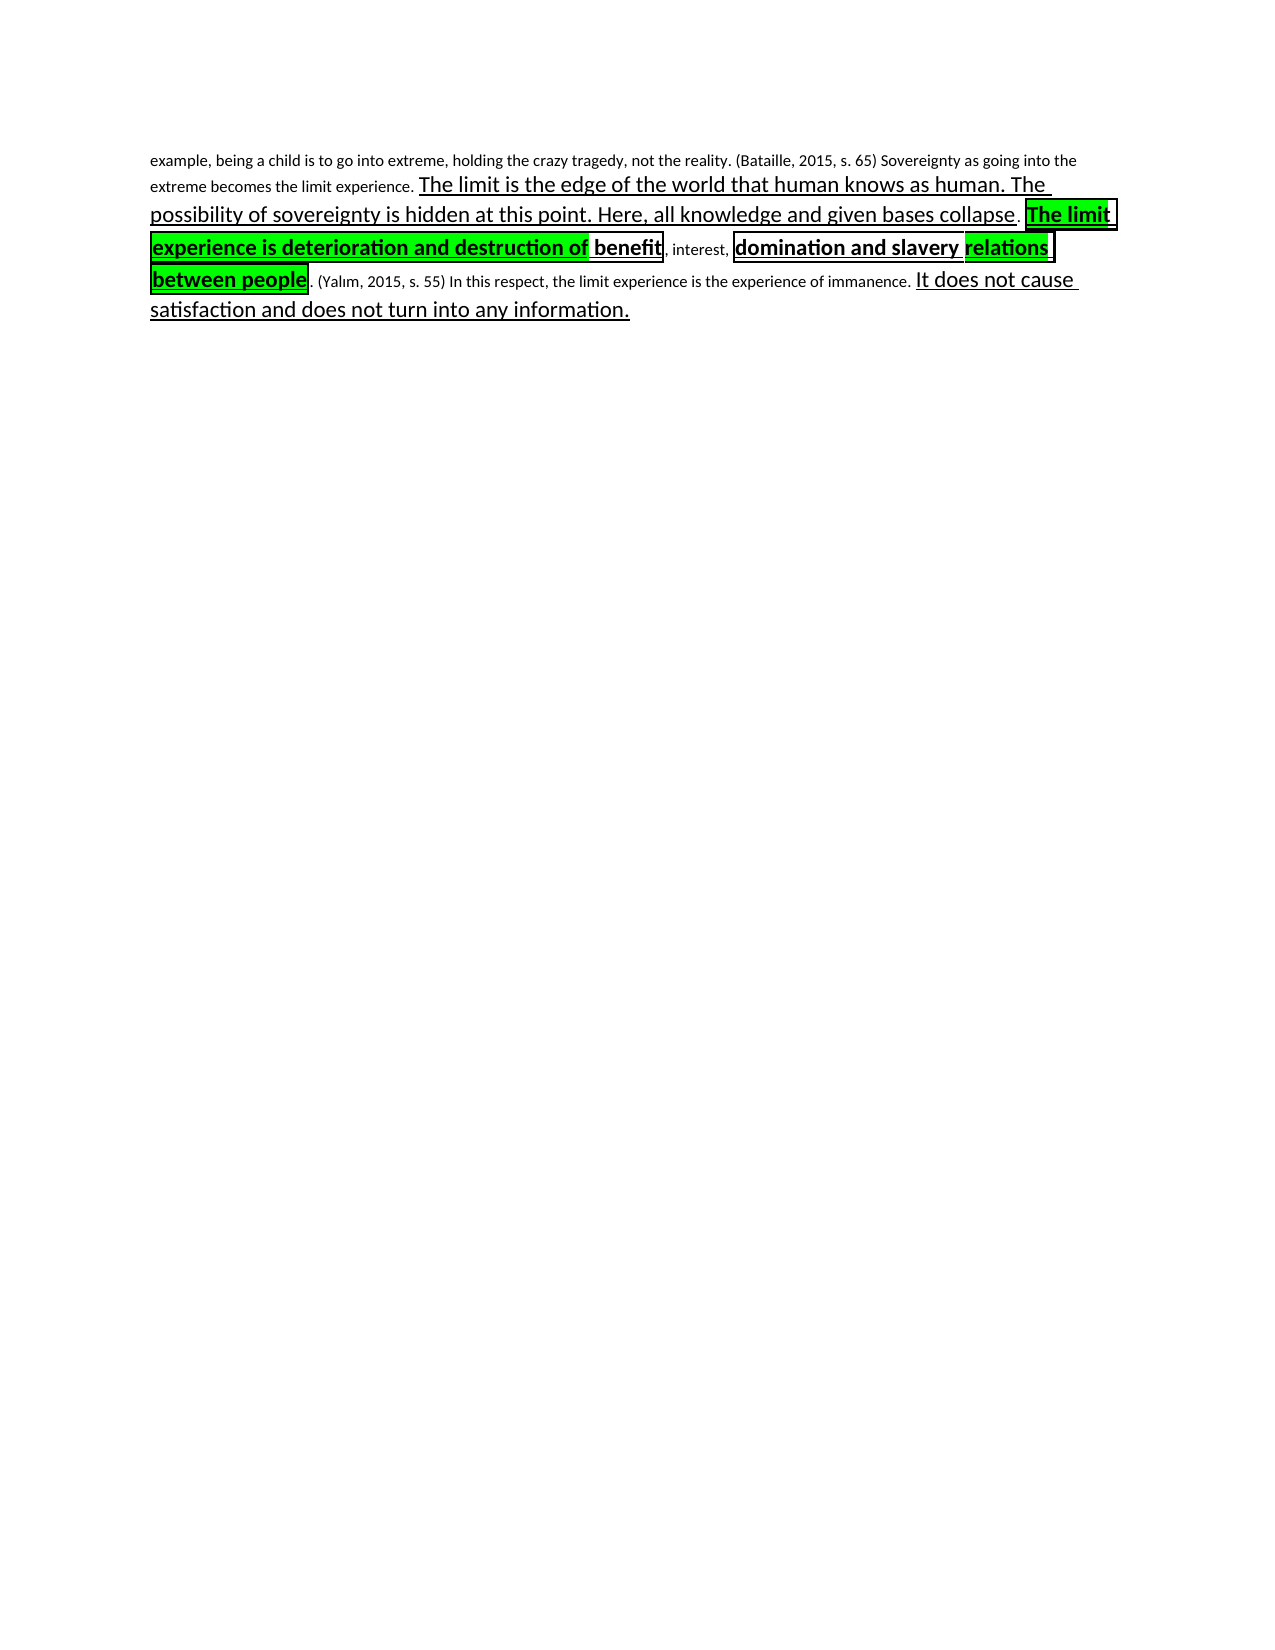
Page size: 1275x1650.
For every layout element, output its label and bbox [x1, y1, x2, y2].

text [150, 150, 1125, 323]
